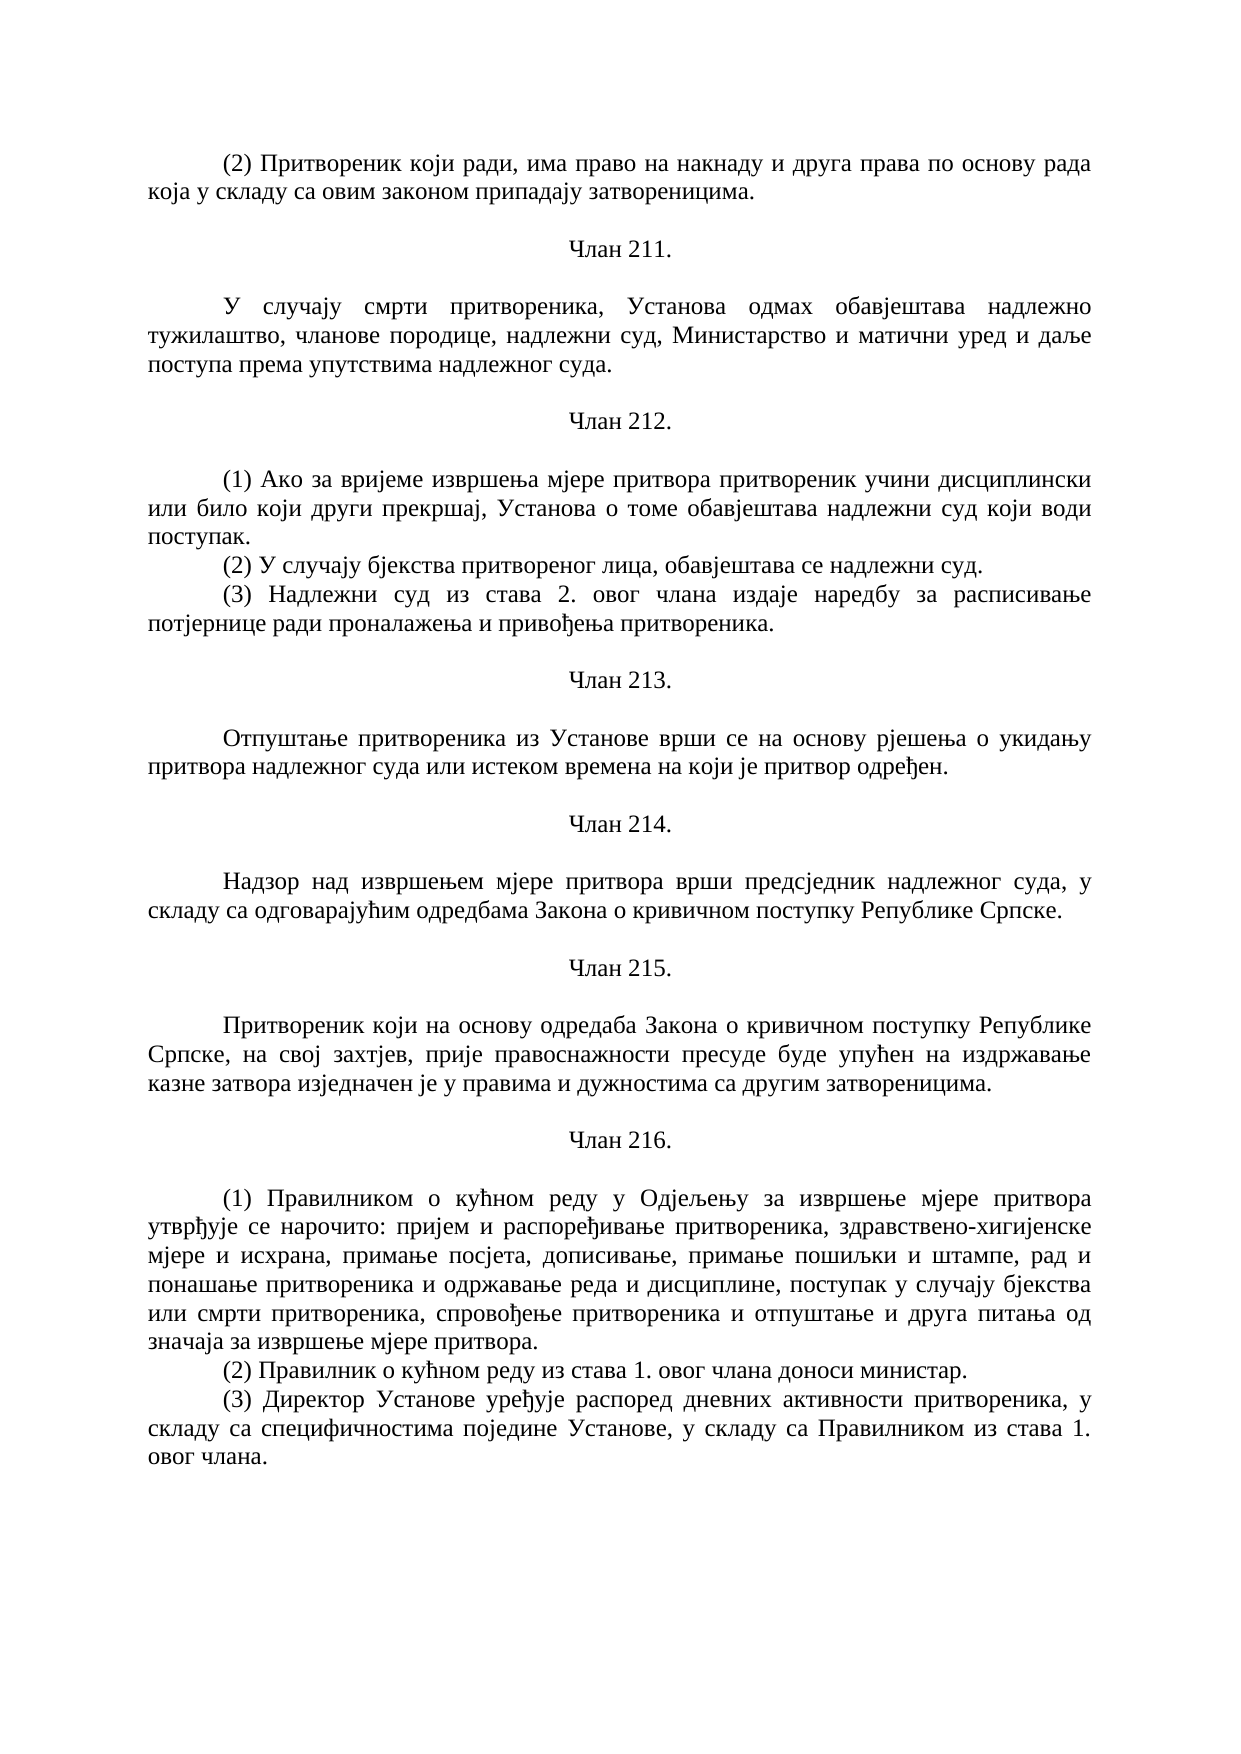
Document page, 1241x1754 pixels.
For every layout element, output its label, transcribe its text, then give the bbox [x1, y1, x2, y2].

text Члан 215. [148, 953, 1093, 981]
text (1) Aкo за вријеме извршења мјере притвора притвореник учини дисциплински или било који други прекршај, Установа о томе обавјештава надлежни суд који води поступак. [148, 464, 1093, 550]
text (2) Притвореник који ради, има право на накнаду и друга права по основу рада која у складу са овим законом припадају затвореницима. [148, 148, 1093, 205]
text Притвореник који на основу одредаба Закона о кривичном поступку Републике Српске, на свој захтјев, прије правоснажности пресуде буде упућен на издржавање казне затвора изједначен је у правима и дужностима са другим затвореницима. [148, 1010, 1093, 1096]
text (2) У случају бјекства притвореног лица, обавјештава се надлежни суд. [148, 550, 1093, 579]
text Члан 212. [148, 406, 1093, 435]
text (3) Директор Установе уређује распоред дневних активности притвореника, у складу са специфичностима поједине Установе, у складу са Правилником из става 1. овог члана. [148, 1384, 1093, 1470]
text Члан 213. [148, 665, 1093, 694]
text Члан 214. [148, 809, 1093, 838]
text Члан 211. [148, 234, 1093, 263]
text (1) Правилником о кућном реду у Одјељењу за извршење мјере притвора утврђује се нарочито: пријем и распоређивање притвореника, здравствено-хигијенске мјере и исхрана, примање посјета, дописивање, примање пошиљки и штампе, рад и понашање притвореника и одржавање реда и дисциплине, поступак у случају бјекства или смрти притвореника, спровођење притвореника и отпуштање и друга питања од значаја за извршење мјере притвора. [148, 1183, 1093, 1355]
text Члан 216. [148, 1125, 1093, 1154]
text (3) Надлежни суд из става 2. овог члана издаје наредбу за расписивање потјернице ради проналажења и привођења притвореника. [148, 579, 1093, 636]
text (2) Правилник о кућном реду из става 1. овог члана доноси министар. [148, 1355, 1093, 1384]
text Отпуштање притвореника из Установе врши се на основу рјешења о укидању притвора надлежног суда или истеком времена на који је притвор одређен. [148, 723, 1093, 780]
text У случају смрти притвореника, Установа одмах обавјештава надлежно тужилаштво, чланове породице, надлежни суд, Министарство и матични уред и даље поступа према упутствима надлежног суда. [148, 291, 1093, 378]
text Надзор над извршењем мјере притвора врши предсједник надлежног суда, у складу са одговарајућим одредбама Закона о кривичном поступку Републике Српске. [148, 866, 1093, 924]
